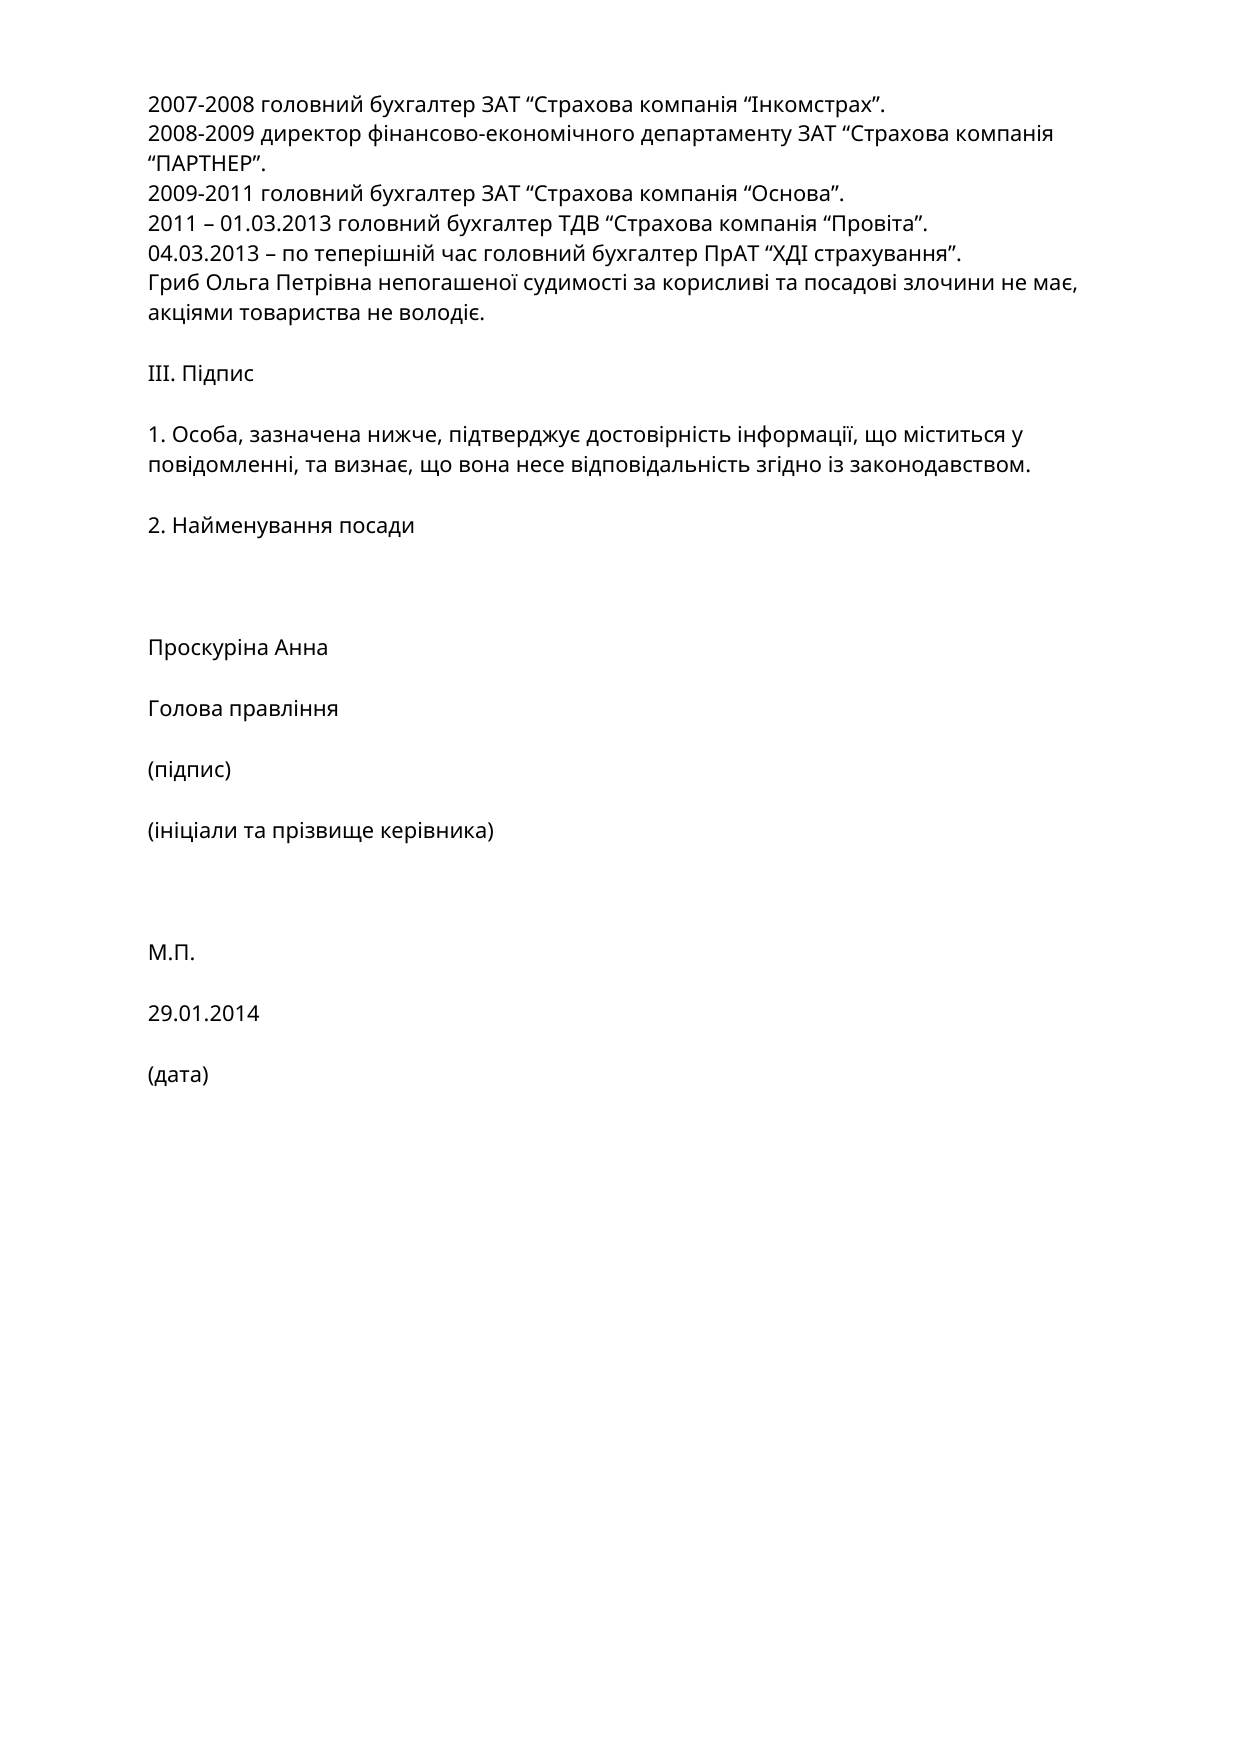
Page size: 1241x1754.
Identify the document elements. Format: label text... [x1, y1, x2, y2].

text 1. Особа, зазначена нижче, підтверджує достовірність інформації, що міститься у повідомленні, та визнає, що вона несе відповідальність згідно із законодавством. [148, 419, 1152, 479]
text Голова правлiння [148, 693, 1152, 723]
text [148, 88, 1152, 327]
text 29.01.2014 [148, 998, 1152, 1028]
text (дата) [148, 1059, 1152, 1089]
text М.П. [148, 937, 1152, 967]
text 2. Найменування посади [148, 510, 1152, 540]
text III. Підпис [148, 358, 1152, 388]
text (ініціали та прізвище керівника) [148, 815, 1152, 845]
text (підпис) [148, 754, 1152, 784]
text Проскурiна Анна [148, 632, 1152, 662]
